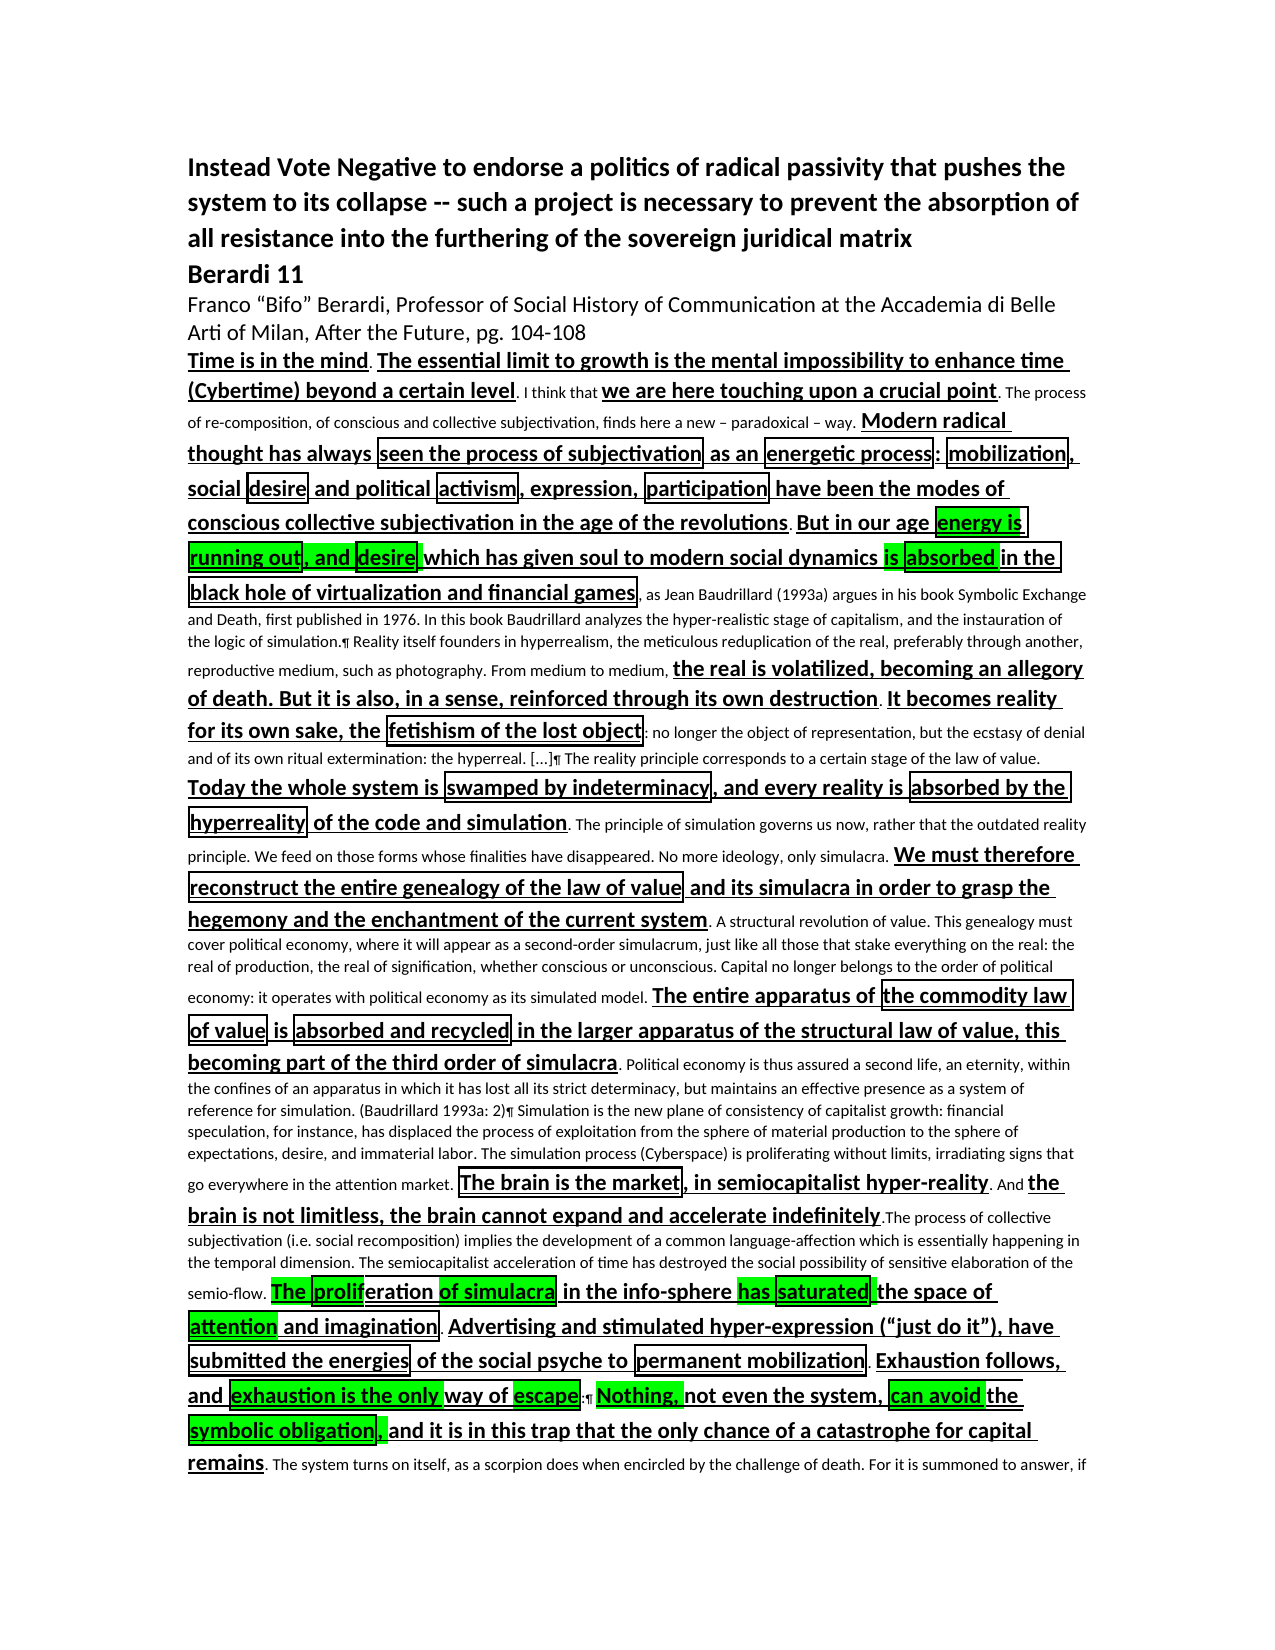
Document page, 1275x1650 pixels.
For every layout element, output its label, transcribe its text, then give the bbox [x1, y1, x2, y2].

text Franco “Bifo” Berardi, Professor of Social History of Communication at the Accademia di Belle Arti of Milan, After the Future, pg. 104-108 [187, 290, 1087, 346]
text Berardi 11 [187, 257, 1087, 290]
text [187, 346, 1087, 1476]
subtitle Instead Vote Negative to endorse a politics of radical passivity that pushes the system to its collapse -- such a project is necessary to prevent the absorption of all resistance into the furthering of the sovereign juridical matrix [187, 150, 1087, 254]
